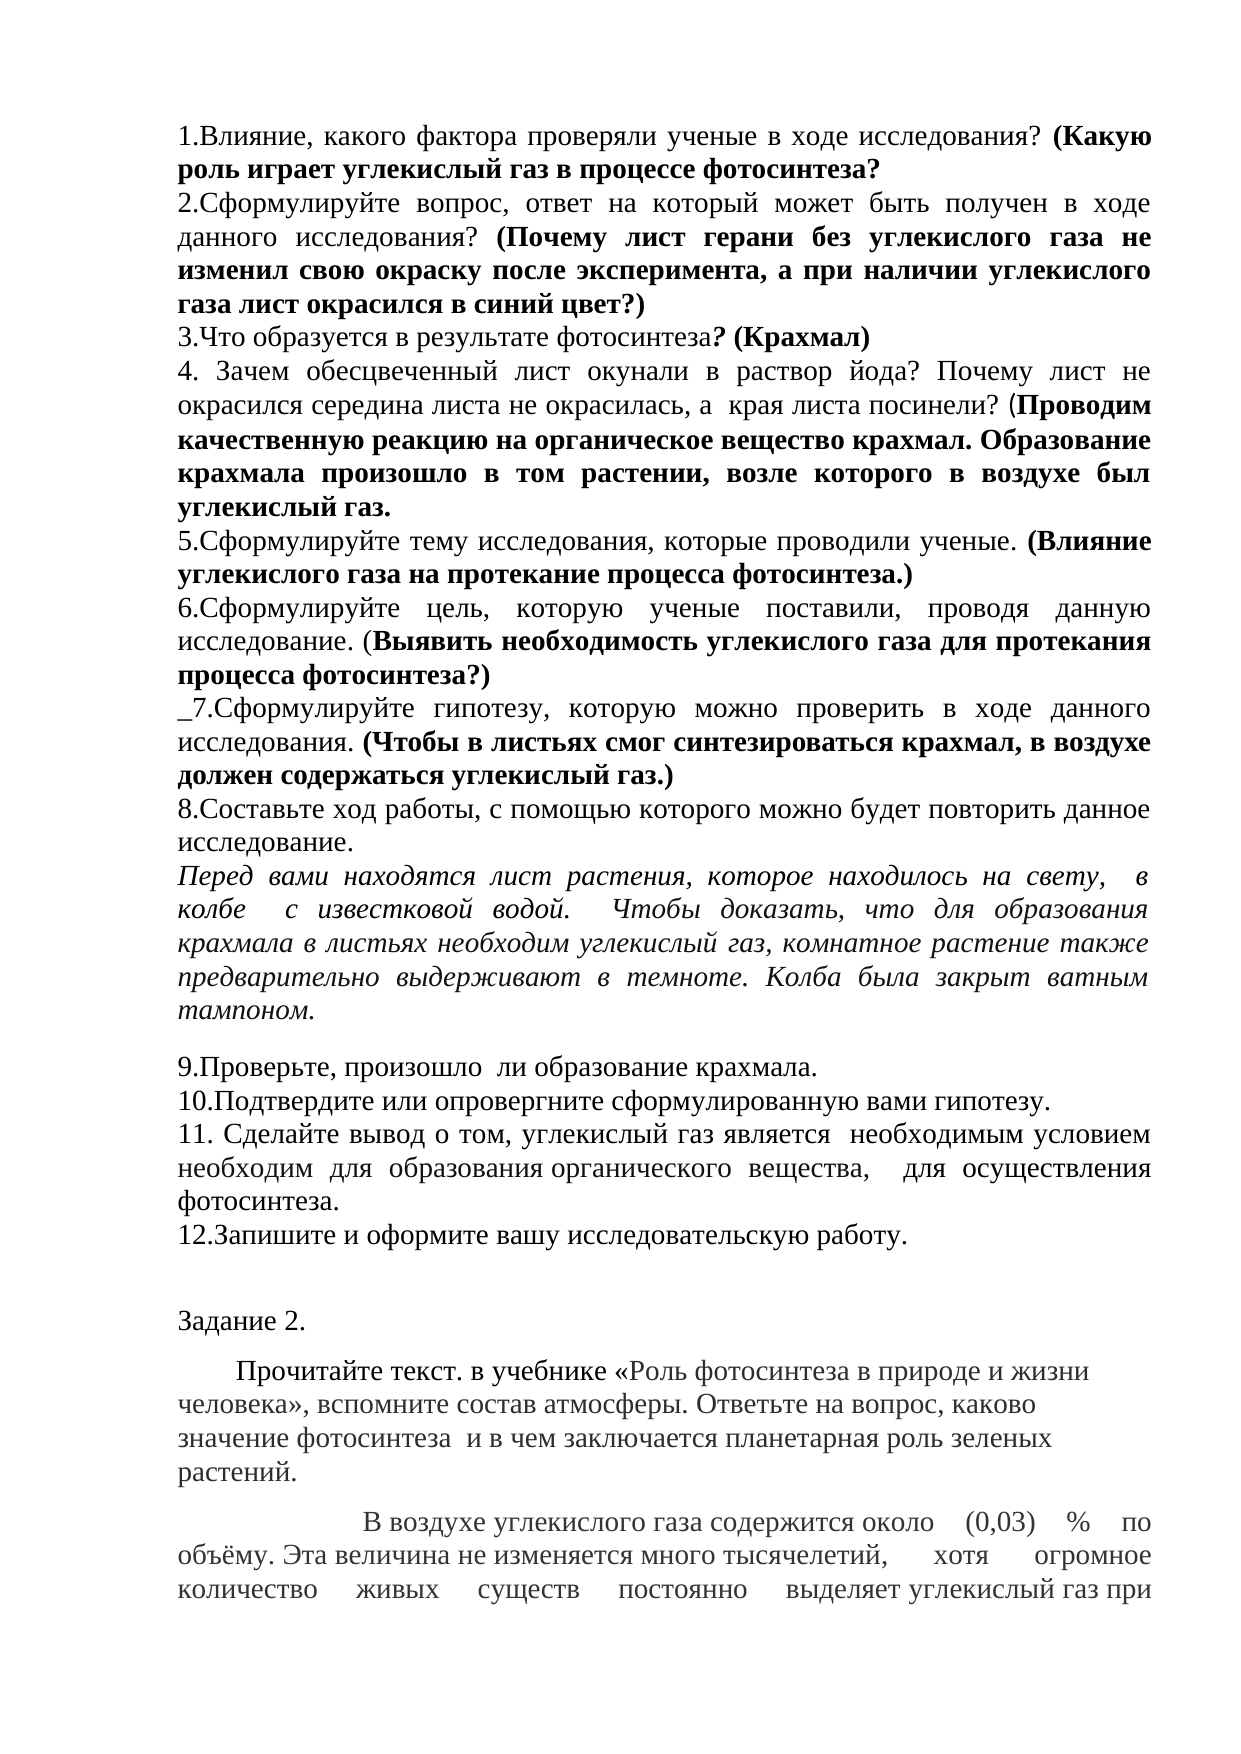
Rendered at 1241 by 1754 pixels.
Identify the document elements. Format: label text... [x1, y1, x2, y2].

text 10.Подтвердите или опровергните сформулированную вами гипотезу. [177, 882, 1152, 915]
text Перед вами находятся лист растения, которое находилось на свету, в колбе с известковой водой. Чтобы доказать, что для образования крахмала в листьях необходим углекислый газ, комнатное растение также предварительно выдерживают в темноте. Колба была закрыт ватным тампоном. [177, 657, 1152, 824]
text 4. Зачем обесцвеченный лист окунали в раствор йода? Почему лист не окрасился середина листа не окрасилась, а края листа посинели? (Проводим качественную реакцию на органическое вещество крахмал. Образование крахмала произошло в том растении, возле которого в воздухе был углекислый газ. [177, 152, 1152, 321]
text Углекислый газ поглощают и используют в фотосинтезе зеленые растения, поддерживая его содержание в воздухе на постоянном уровне. [177, 1558, 1152, 1625]
text 8.Составьте ход работы, с помощью которого можно будет повторить данное исследование. [177, 590, 1152, 657]
text _7.Сформулируйте гипотезу, которую можно проверить в ходе данного исследования. (Чтобы в листьях смог синтезироваться крахмал, в воздухе должен содержаться углекислый газ.) [177, 489, 1152, 590]
text 5.Сформулируйте тему исследования, которые проводили ученые. (Влияние углекислого газа на протекание процесса фотосинтеза.) [177, 321, 1152, 388]
text 6.Сформулируйте цель, которую ученые поставили, проводя данную исследование. (Выявить необходимость углекислого газа для протекания процесса фотосинтеза?) [177, 388, 1152, 489]
text 12.Запишите и оформите вашу исследовательскую работу. [177, 1016, 1152, 1049]
text Прочитайте текст. в учебнике «Роль фотосинтеза в природе и жизни человека», вспомните состав атмосферы. Ответьте на вопрос, каково значение фотосинтеза и в чем заключается планетарная роль зеленых растений. [177, 1152, 1152, 1286]
text 9.Проверьте, произошло ли образование крахмала. [177, 848, 1152, 882]
text 11. Сделайте вывод о том, углекислый газ является необходимым условием необходим для образования органического вещества, для осуществления фотосинтеза. [177, 915, 1152, 1016]
text Задание 2. [177, 1102, 1152, 1135]
text 3.Что образуется в результате фотосинтеза? (Крахмал) [177, 118, 1152, 152]
